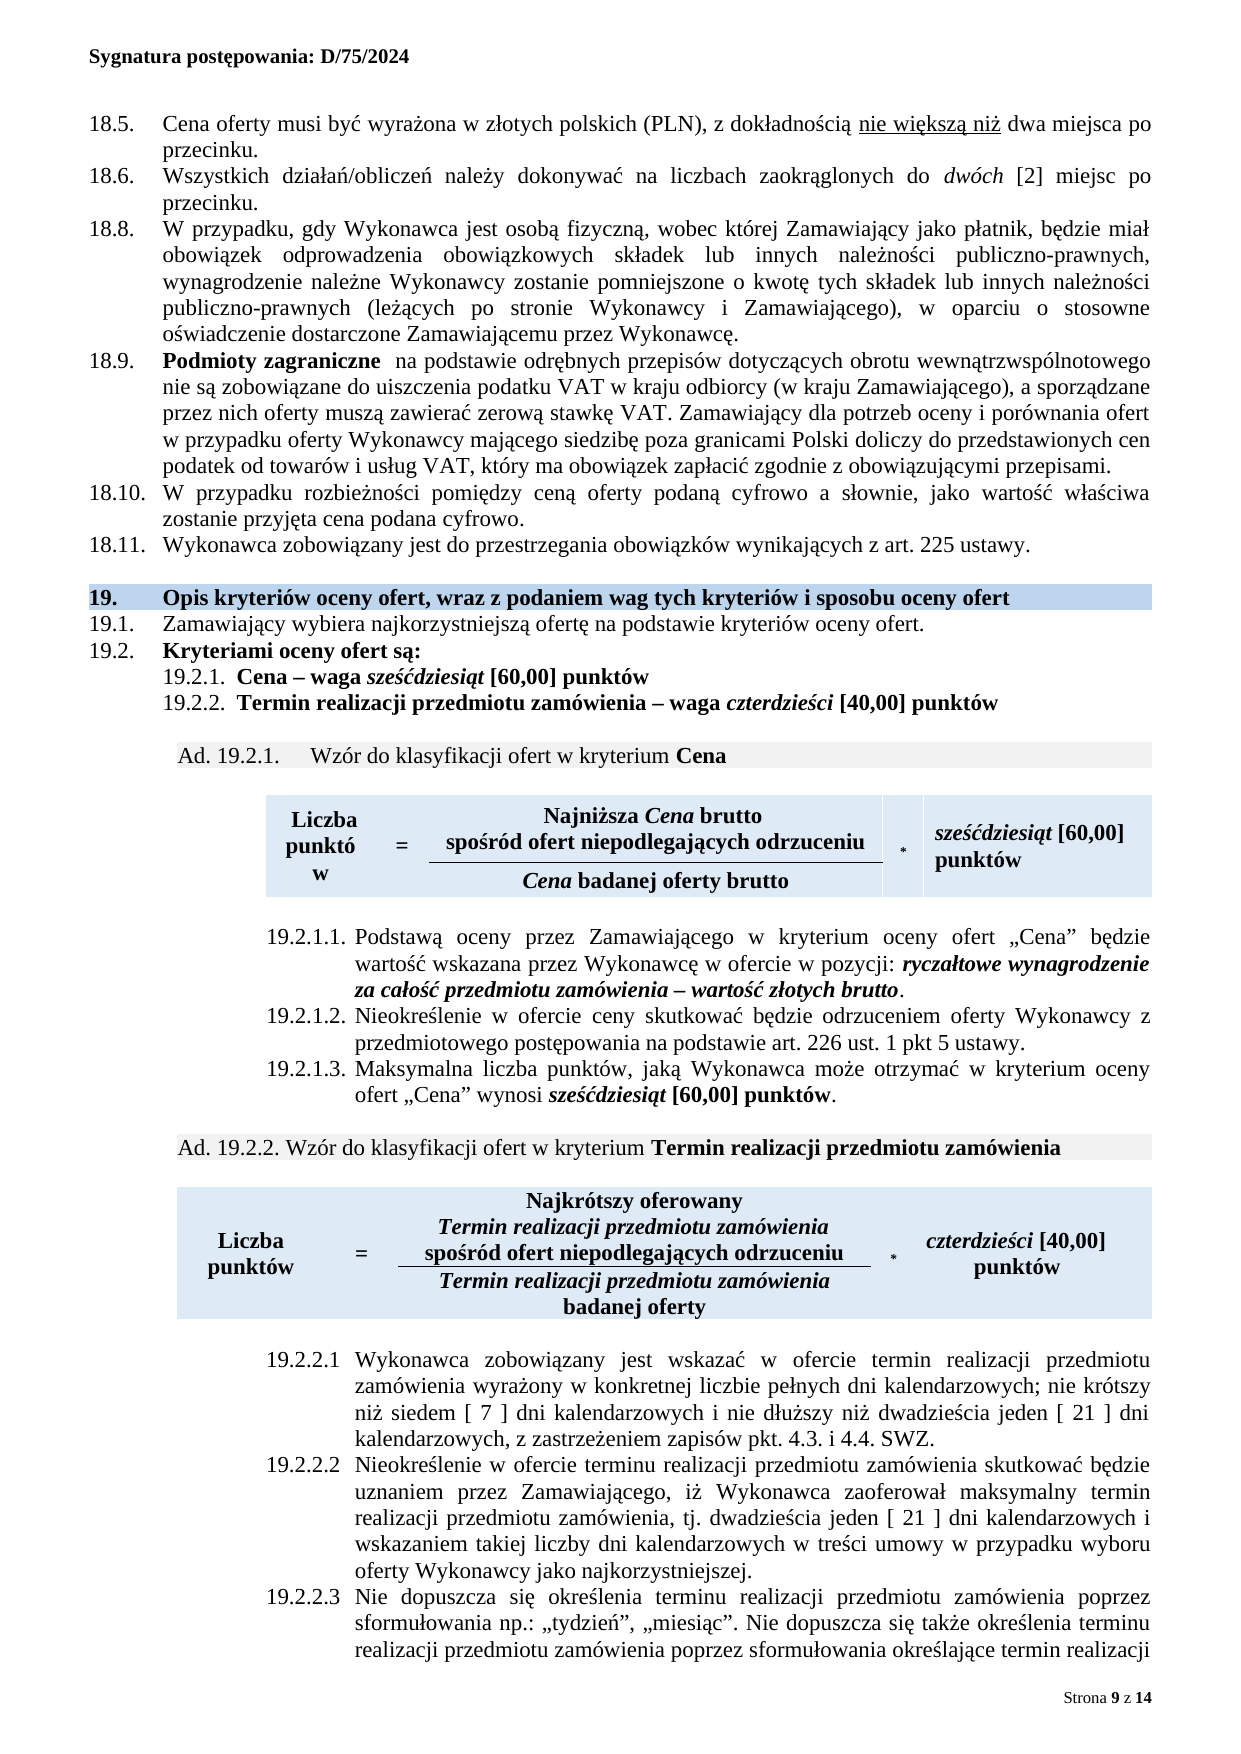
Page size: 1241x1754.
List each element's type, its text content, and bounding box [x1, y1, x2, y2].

table_cell Termin realizacji przedmiotu zamówienia badanej oferty [398, 1267, 871, 1319]
list Podstawą oceny przez Zamawiającego w kryterium oceny ofert „Cena” będzie wartość wskazana przez Wykonawcę w ofercie w pozycji: ryczałtowe wynagrodzenie za całość przedmiotu zamówienia – wartość złotych brutto. [266, 923, 1152, 1002]
list Wszystkich działań/obliczeń należy dokonywać na liczbach zaokrąglonych do dwóch [2] miejsc po przecinku. [89, 162, 1152, 215]
list Maksymalna liczba punktów, jaką Wykonawca może otrzymać w kryterium oceny ofert „Cena” wynosi sześćdziesiąt [60,00] punktów. [266, 1055, 1152, 1108]
list Kryteriami oceny ofert są: [89, 637, 1152, 663]
list Nieokreślenie w ofercie ceny skutkować będzie odrzuceniem oferty Wykonawcy z przedmiotowego postępowania na podstawie art. 226 ust. 1 pkt 5 ustawy. [266, 1002, 1152, 1055]
table_header * [871, 1187, 915, 1319]
text Ad. 19.2.2. Wzór do klasyfikacji ofert w kryterium Termin realizacji przedmiotu zamówienia [177, 1134, 1152, 1160]
list Termin realizacji przedmiotu zamówienia – waga czterdzieści [40,00] punktów [162, 689, 1152, 716]
list Zamawiający wybiera najkorzystniejszą ofertę na podstawie kryteriów oceny ofert. [89, 610, 1152, 637]
text 19.2.2.1 Wykonawca zobowiązany jest wskazać w ofercie termin realizacji przedmiotu zamówienia wyrażony w konkretnej liczbie pełnych dni kalendarzowych; nie krótszy niż siedem [ 7 ] dni kalendarzowych i nie dłuższy niż dwadzieścia jeden [ 21 ] dni kalendarzowych, z zastrzeżeniem zapisów pkt. 4.3. i 4.4. SWZ. [266, 1346, 1152, 1451]
table_header = [324, 1187, 398, 1319]
list Podmioty zagraniczne na podstawie odrębnych przepisów dotyczących obrotu wewnątrzwspólnotowego nie są zobowiązane do uiszczenia podatku VAT w kraju odbiorcy (w kraju Zamawiającego), a sporządzane przez nich oferty muszą zawierać zerową stawkę VAT. Zamawiający dla potrzeb oceny i porównania ofert w przypadku oferty Wykonawcy mającego siedzibę poza granicami Polski doliczy do przedstawionych cen podatek od towarów i usług VAT, który ma obowiązek zapłacić zgodnie z obowiązującymi przepisami. [89, 347, 1152, 478]
table_cell Cena badanej oferty brutto [429, 863, 882, 897]
table_header Najkrótszy oferowany Termin realizacji przedmiotu zamówienia spośród ofert niepodlegających odrzuceniu [398, 1187, 871, 1266]
table_header = [375, 795, 429, 897]
table_header Najniższa Cena brutto spośród ofert niepodlegających odrzuceniu [429, 795, 882, 862]
text 18.8. W przypadku, gdy Wykonawca jest osobą fizyczną, wobec której Zamawiający jako płatnik, będzie miał obowiązek odprowadzenia obowiązkowych składek lub innych należności publiczno-prawnych, wynagrodzenie należne Wykonawcy zostanie pomniejszone o kwotę tych składek lub innych należności publiczno-prawnych (leżących po stronie Wykonawcy i Zamawiającego), w oparciu o stosowne oświadczenie dostarczone Zamawiającemu przez Wykonawcę. [89, 215, 1152, 347]
list Wykonawca zobowiązany jest do przestrzegania obowiązków wynikających z art. 225 ustawy. [89, 531, 1152, 558]
table_header Liczba punktów [266, 795, 375, 897]
table_header czterdzieści [40,00] punktów [915, 1187, 1152, 1319]
list Cena oferty musi być wyrażona w złotych polskich (PLN), z dokładnością nie większą niż dwa miejsca po przecinku. [89, 109, 1152, 162]
table_header Liczba punktów [177, 1187, 324, 1319]
table_header sześćdziesiąt [60,00] punktów [924, 795, 1152, 897]
list Cena – waga sześćdziesiąt [60,00] punktów [162, 663, 1152, 689]
text 19.2.2.2 Nieokreślenie w ofercie terminu realizacji przedmiotu zamówienia skutkować będzie uznaniem przez Zamawiającego, iż Wykonawca zaoferował maksymalny termin realizacji przedmiotu zamówienia, tj. dwadzieścia jeden [ 21 ] dni kalendarzowych i wskazaniem takiej liczby dni kalendarzowych w treści umowy w przypadku wyboru oferty Wykonawcy jako najkorzystniejszej. [266, 1451, 1152, 1583]
list W przypadku rozbieżności pomiędzy ceną oferty podaną cyfrowo a słownie, jako wartość właściwa zostanie przyjęta cena podana cyfrowo. [89, 478, 1152, 531]
list Wzór do klasyfikacji ofert w kryterium Cena [177, 742, 1152, 768]
table_header * [883, 795, 923, 897]
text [266, 1583, 1152, 1662]
list Opis kryteriów oceny ofert, wraz z podaniem wag tych kryteriów i sposobu oceny ofert [89, 584, 1152, 610]
